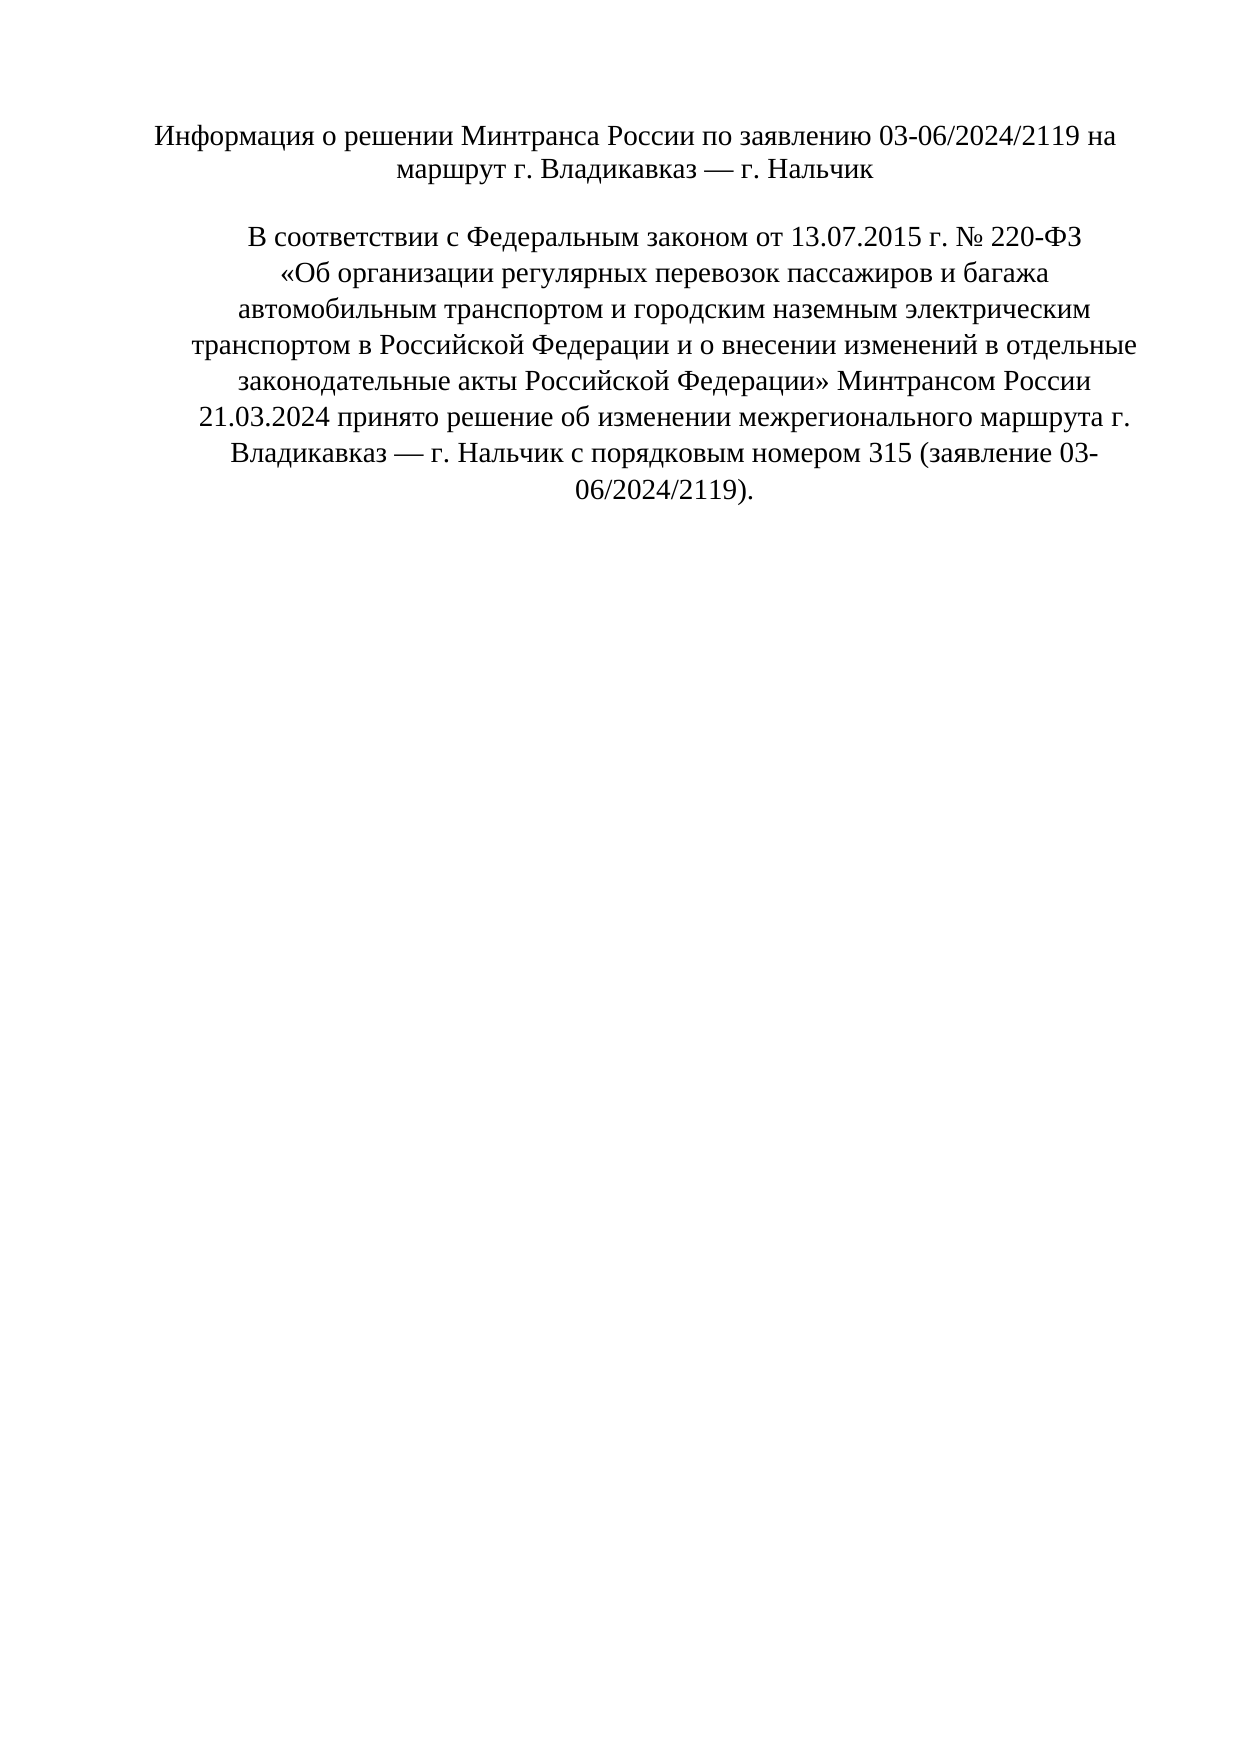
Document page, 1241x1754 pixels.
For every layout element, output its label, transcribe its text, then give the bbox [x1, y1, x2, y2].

text Информация о решении Минтранса России по заявлению 03-06/2024/2119 на маршрут г. Владикавказ — г. Нальчик [118, 118, 1152, 185]
text В соответствии с Федеральным законом от 13.07.2015 г. № 220-ФЗ «Об организации регулярных перевозок пассажиров и багажа автомобильным транспортом и городским наземным электрическим транспортом в Российской Федерации и о внесении изменений в отдельные законодательные акты Российской Федерации» Минтрансом России 21.03.2024 принято решение об изменении межрегионального маршрута г. Владикавказ — г. Нальчик с порядковым номером 315 (заявление 03-06/2024/2119). [177, 219, 1152, 505]
